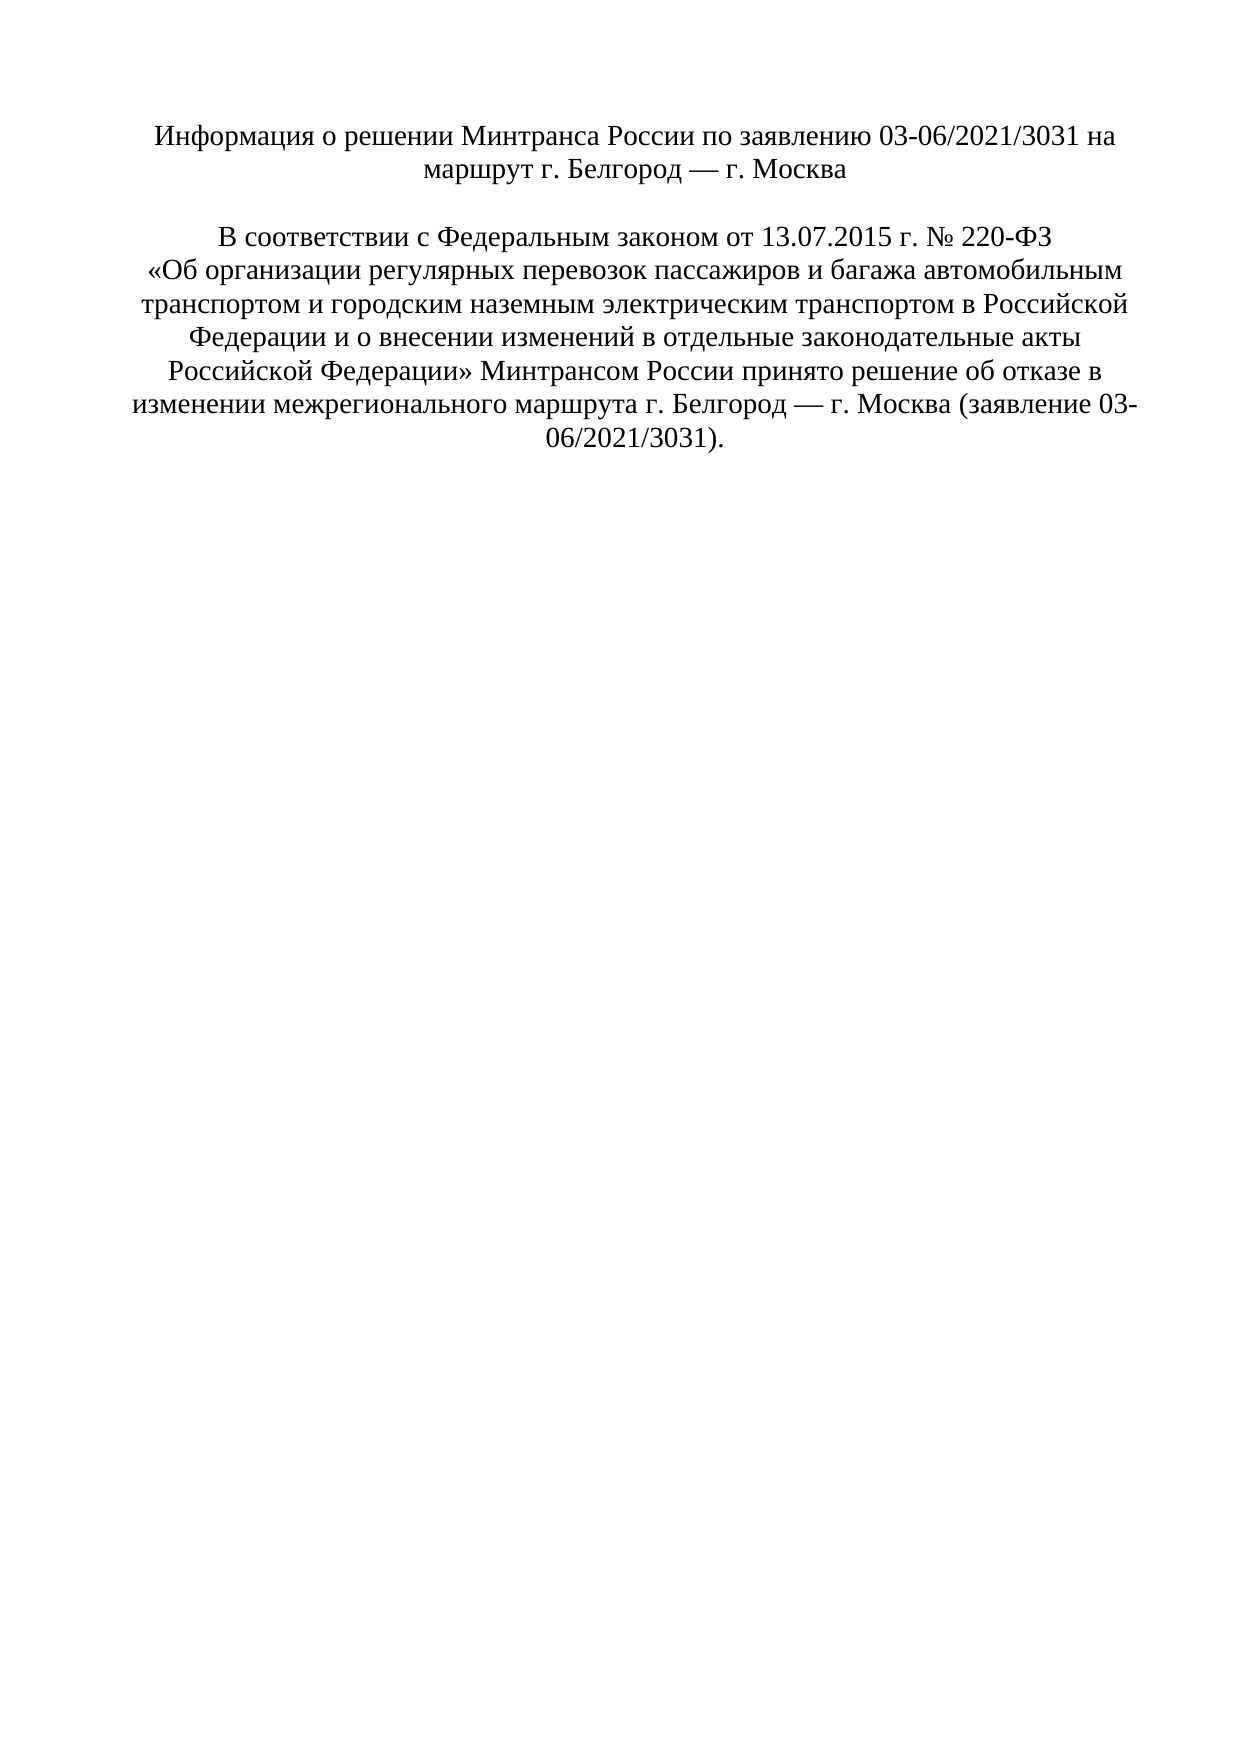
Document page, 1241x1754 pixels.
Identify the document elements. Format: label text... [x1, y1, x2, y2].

text В соответствии с Федеральным законом от 13.07.2015 г. № 220-ФЗ «Об организации регулярных перевозок пассажиров и багажа автомобильным транспортом и городским наземным электрическим транспортом в Российской Федерации и о внесении изменений в отдельные законодательные акты Российской Федерации» Минтрансом России принято решение об отказе в изменении межрегионального маршрута г. Белгород — г. Москва (заявление 03-06/2021/3031). [118, 219, 1152, 453]
text Информация о решении Минтранса России по заявлению 03-06/2021/3031 на маршрут г. Белгород — г. Москва [118, 118, 1152, 185]
